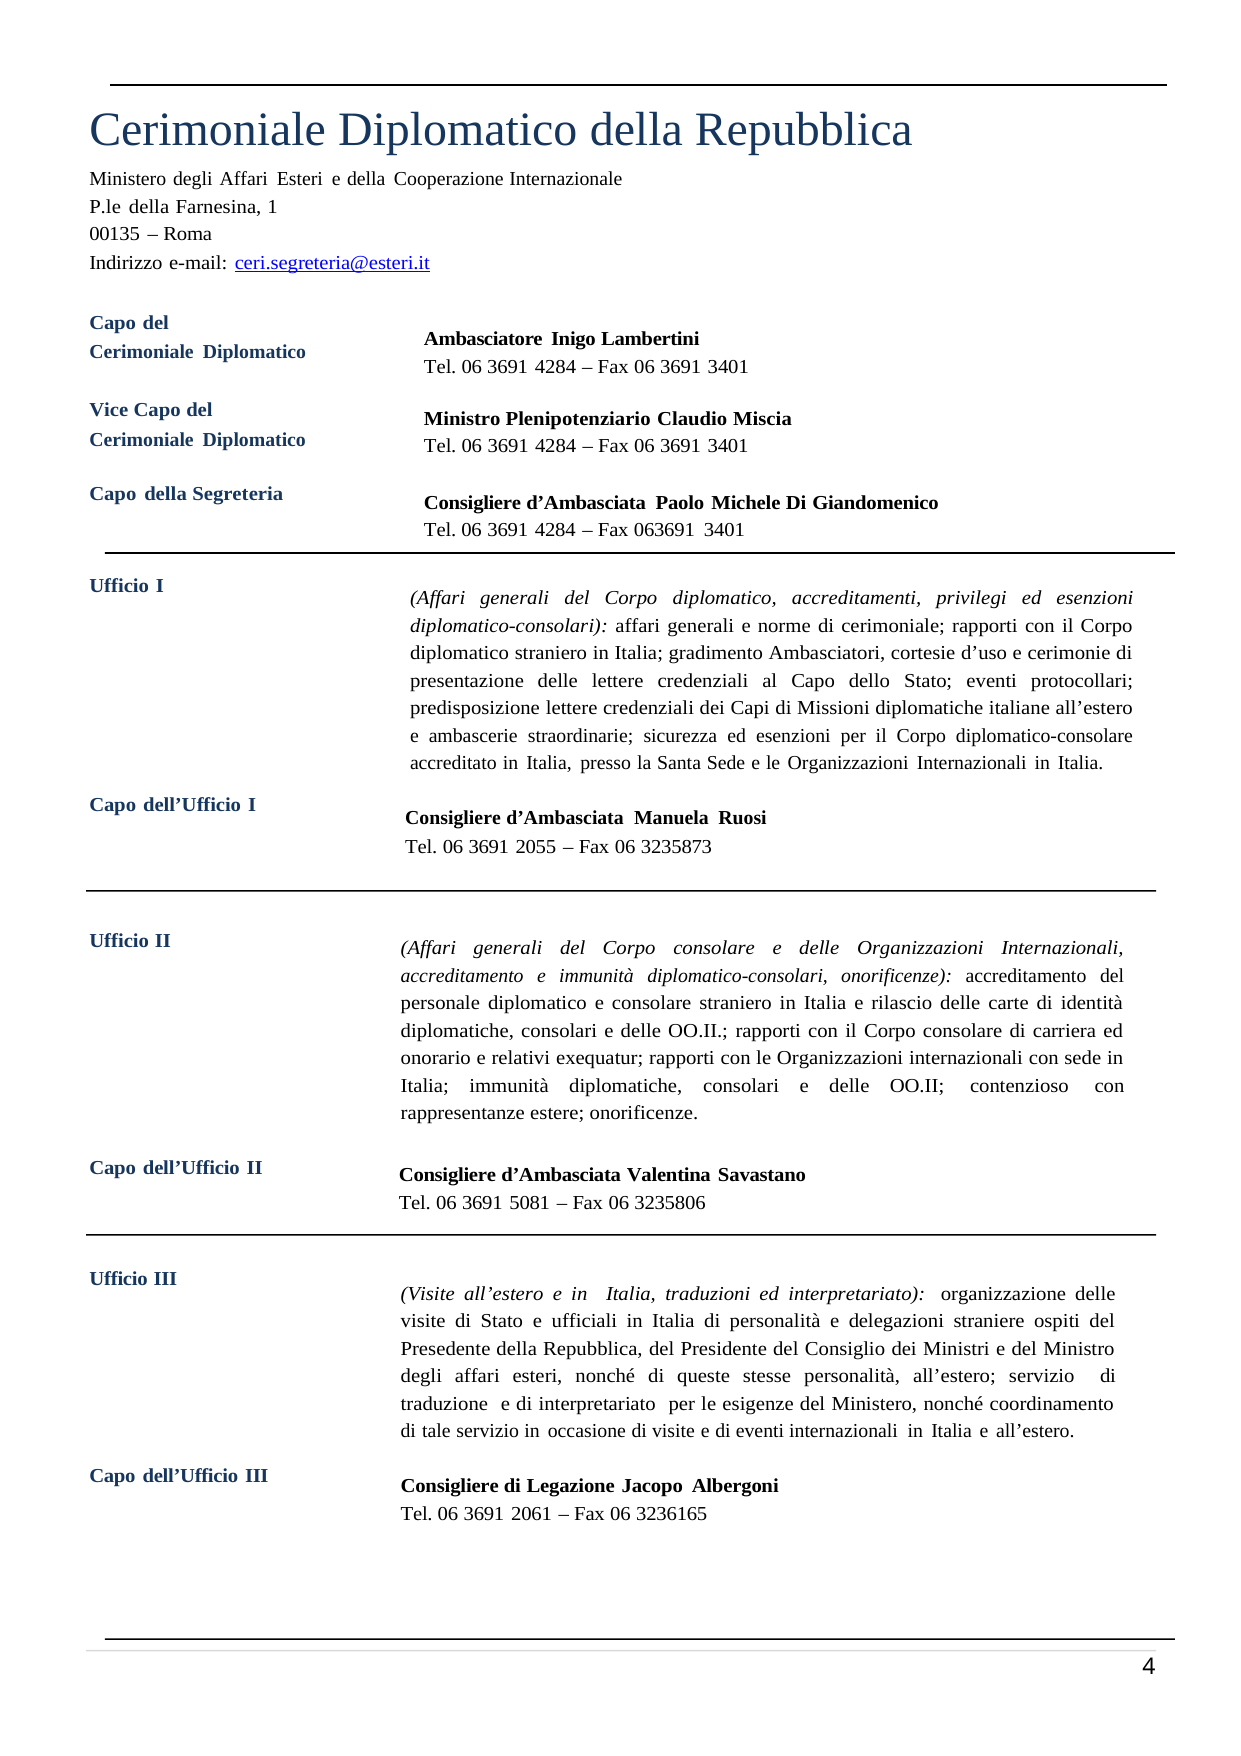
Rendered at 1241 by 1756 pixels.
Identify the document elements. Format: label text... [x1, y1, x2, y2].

text Tel. 06 3691 4284 – Fax 06 3691 3401 [424, 355, 1165, 378]
text (Affari generali del Corpo consolare e delle Organizzazioni Internazionali, accreditamento e immunità diplomatico-consolari, onorificenze): accreditamento del personale diplomatico e consolare straniero in Italia e rilascio delle carte di identità diplomatiche, consolari e delle OO.II.; rapporti con il Corpo consolare di carriera ed onorario e relativi exequatur; rapporti con le Organizzazioni internazionali con sede in Italia; immunità diplomatiche, consolari e delle OO.II; contenzioso con rappresentanze estere; onorificenze. [400, 936, 1124, 1124]
text (Affari generali del Corpo diplomatico, accreditamenti, privilegi ed esenzioni diplomatico-consolari): affari generali e norme di cerimoniale; rapporti con il Corpo diplomatico straniero in Italia; gradimento Ambasciatori, cortesie d’uso e cerimonie di presentazione delle lettere credenziali al Capo dello Stato; eventi protocollari; predisposizione lettere credenziali dei Capi di Missioni diplomatiche italiane all’estero e ambascerie straordinarie; sicurezza ed esenzioni per il Corpo diplomatico-consolare accreditato in Italia, presso la Santa Sede e le Organizzazioni Internazionali in Italia. [410, 586, 1133, 774]
text Consigliere d’Ambasciata Valentina Savastano [399, 1163, 1165, 1186]
text 00135 – Roma [89, 223, 1165, 244]
text Ufficio II [89, 929, 271, 952]
text Indirizzo e-mail: ceri.segreteria@esteri.it [89, 251, 1165, 274]
text Tel. 06 3691 2061 – Fax 06 3236165 [400, 1502, 1165, 1525]
text Consigliere di Legazione Jacopo Albergoni [400, 1474, 1165, 1497]
text Cerimoniale Diplomatico della Repubblica [89, 100, 1165, 155]
text Vice Capo del Cerimoniale Diplomatico [89, 398, 308, 451]
text Tel. 06 3691 5081 – Fax 06 3235806 [399, 1191, 1165, 1214]
text Consigliere d’Ambasciata Paolo Michele Di Giandomenico [424, 491, 1165, 514]
text Ministero degli Affari Esteri e della Cooperazione Internazionale P.le della Farnesina, 1 [89, 167, 651, 218]
text Ufficio I [89, 574, 271, 597]
text Capo dell’Ufficio I [89, 793, 271, 816]
text Tel. 06 3691 4284 – Fax 06 3691 3401 [424, 433, 1165, 456]
text Tel. 06 3691 2055 – Fax 06 3235873 [405, 834, 1165, 857]
text Ambasciatore Inigo Lambertini [424, 327, 1165, 350]
text Ufficio III [89, 1267, 271, 1290]
text (Visite all’estero e in Italia, traduzioni ed interpretariato): organizzazione delle visite di Stato e ufficiali in Italia di personalità e delegazioni straniere ospiti del Presedente della Repubblica, del Presidente del Consiglio dei Ministri e del Ministro degli affari esteri, nonché di queste stesse personalità, all’estero; servizio di traduzione e di interpretariato per le esigenze del Ministero, nonché coordinamento di tale servizio in occasione di visite e di eventi internazionali in Italia e all’estero. [400, 1282, 1116, 1442]
text Capo dell’Ufficio III [89, 1464, 271, 1487]
text Ministro Plenipotenziario Claudio Miscia [424, 407, 1165, 429]
text Capo della Segreteria [89, 482, 311, 505]
text Tel. 06 3691 4284 – Fax 063691 3401 [424, 518, 1165, 541]
text Capo dell’Ufficio II [89, 1156, 271, 1179]
text Consigliere d’Ambasciata Manuela Ruosi [405, 806, 1165, 829]
text Cerimoniale Diplomatico [89, 340, 311, 363]
text Capo del [89, 311, 311, 333]
